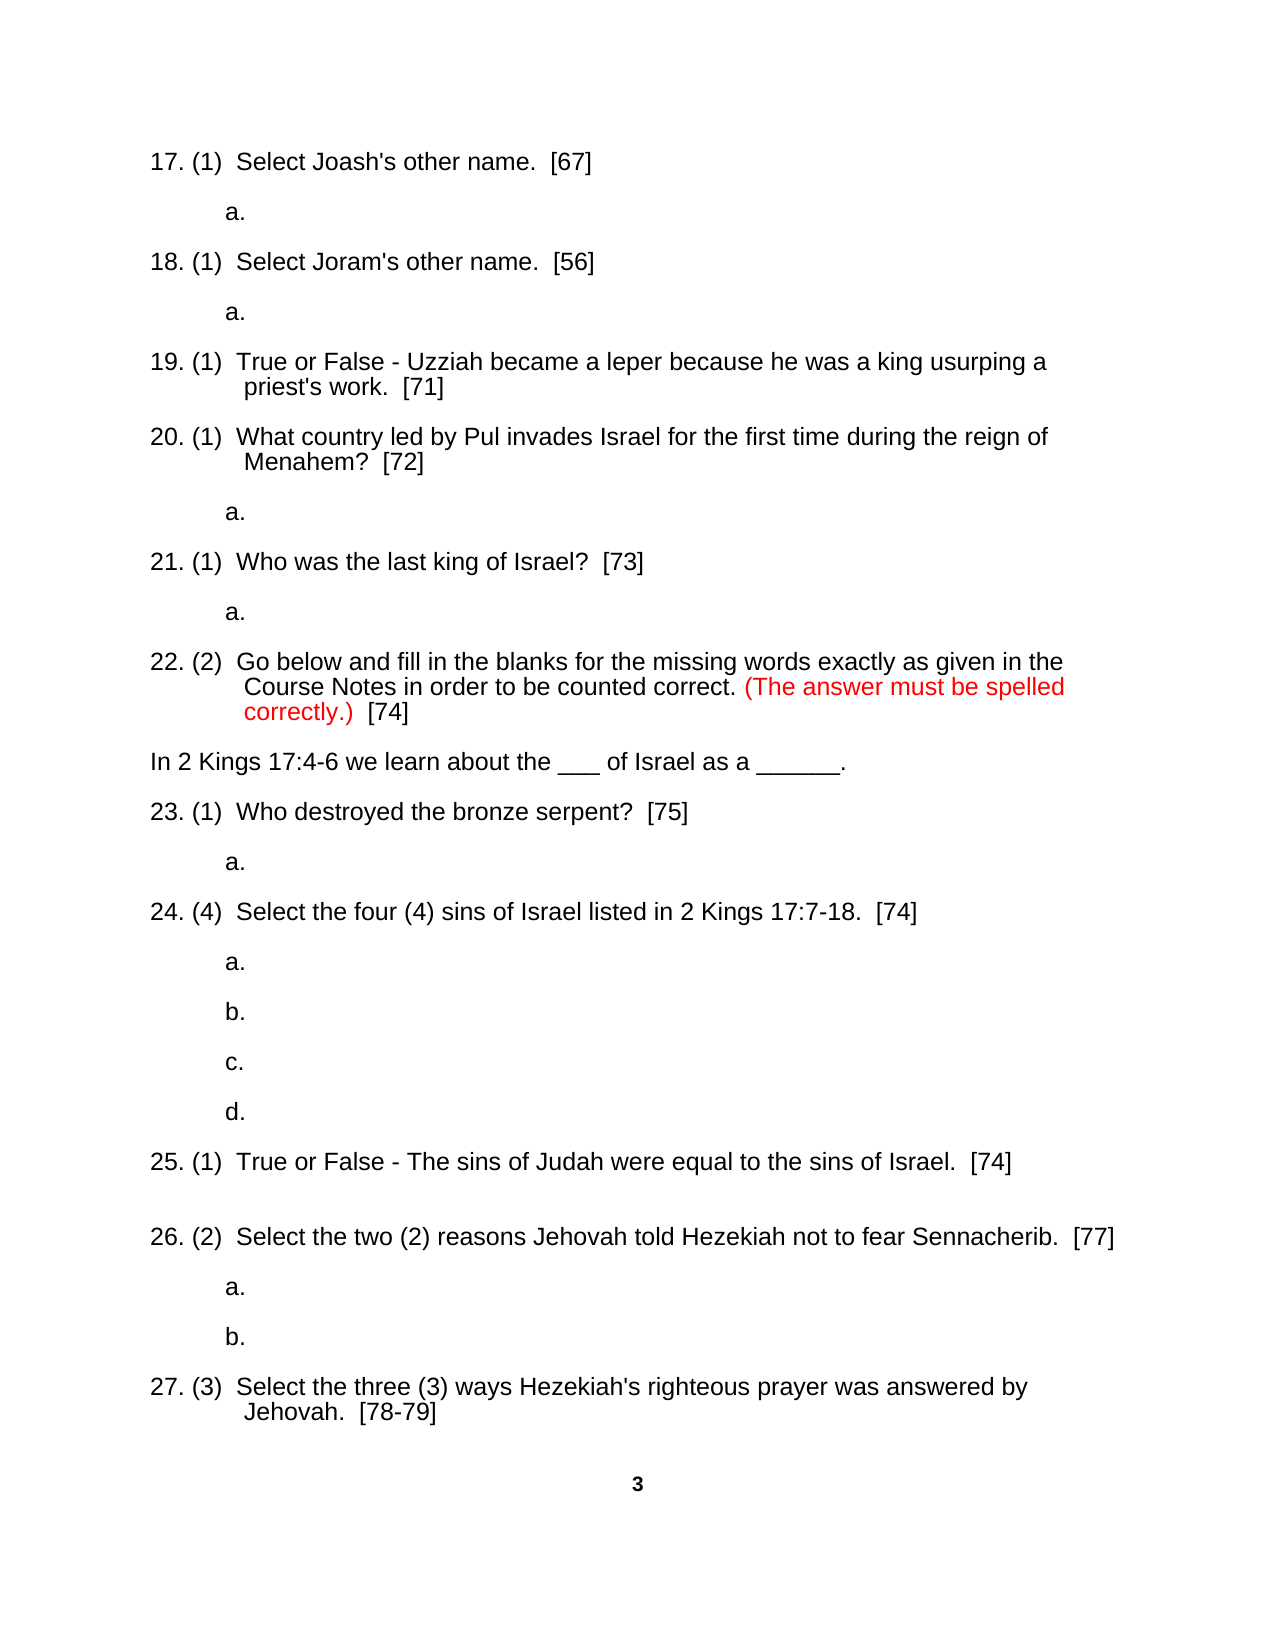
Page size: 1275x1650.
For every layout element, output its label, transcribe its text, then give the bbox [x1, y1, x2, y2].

text b. [150, 1000, 1125, 1025]
text a. [150, 1275, 1125, 1300]
text 21. (1) Who was the last king of Israel? [73] [150, 550, 1125, 575]
text c. [150, 1050, 1125, 1075]
text a. [150, 950, 1125, 975]
text 18. (1) Select Joram's other name. [56] [150, 250, 1125, 275]
text b. [150, 1325, 1125, 1350]
text a. [150, 300, 1125, 325]
text In 2 Kings 17:4-6 we learn about the ___ of Israel as a ______. [150, 750, 1125, 775]
text a. [150, 600, 1125, 625]
text a. [150, 500, 1125, 525]
text 25. (1) True or False - The sins of Judah were equal to the sins of Israel. [74] [150, 1150, 1125, 1175]
text 20. (1) What country led by Pul invades Israel for the first time during the reign of Menahem? [72] [150, 425, 1125, 475]
text a. [150, 200, 1125, 225]
text 27. (3) Select the three (3) ways Hezekiah's righteous prayer was answered by Jehovah. [78-79] [150, 1375, 1125, 1425]
text 17. (1) Select Joash's other name. [67] [150, 150, 1125, 175]
text 22. (2) Go below and fill in the blanks for the missing words exactly as given in the Course Notes in order to be counted correct. (The answer must be spelled correctly.) [74] [150, 650, 1125, 725]
text 24. (4) Select the four (4) sins of Israel listed in 2 Kings 17:7-18. [74] [150, 900, 1125, 925]
text 23. (1) Who destroyed the bronze serpent? [75] [150, 800, 1125, 825]
text 19. (1) True or False - Uzziah became a leper because he was a king usurping a priest's work. [71] [150, 350, 1125, 400]
text a. [150, 850, 1125, 875]
text d. [150, 1100, 1125, 1125]
text 26. (2) Select the two (2) reasons Jehovah told Hezekiah not to fear Sennacherib. [77] [150, 1225, 1125, 1250]
